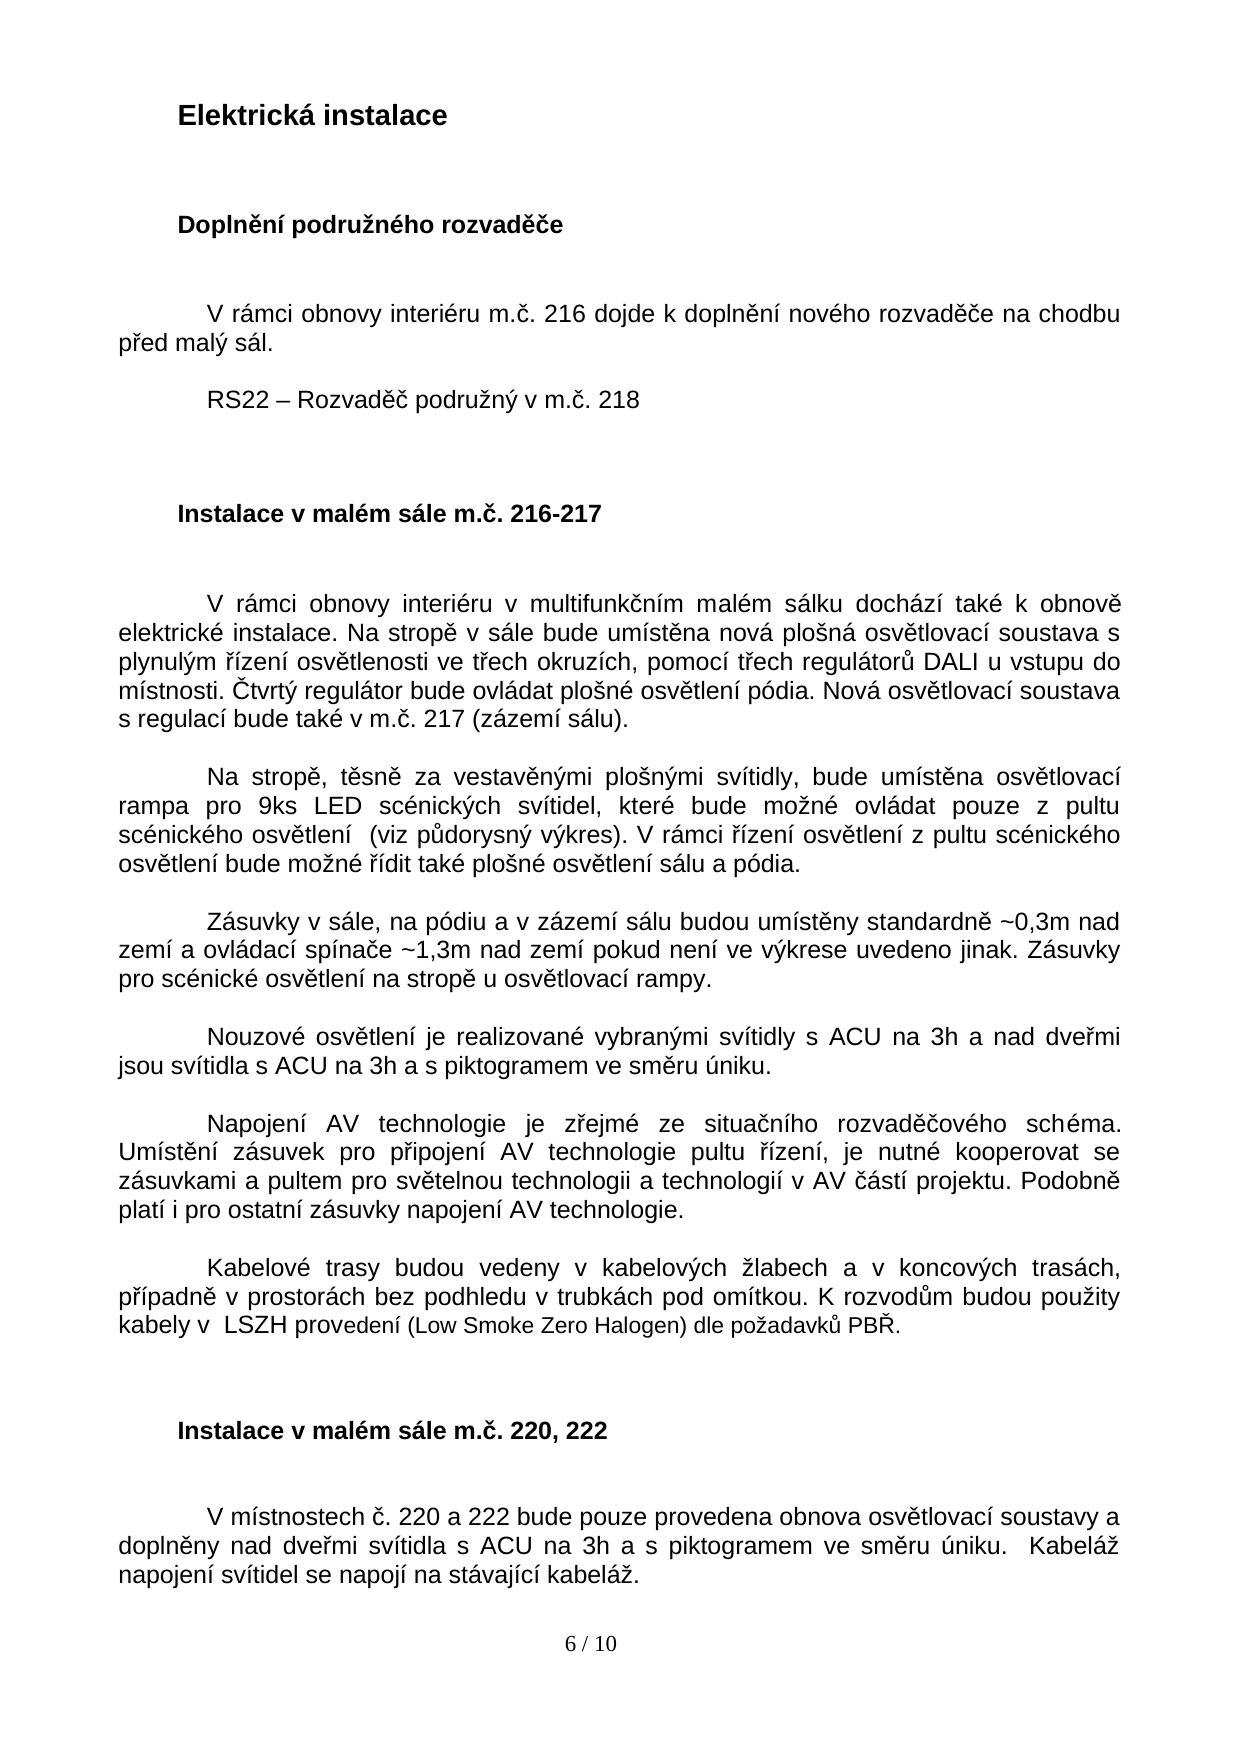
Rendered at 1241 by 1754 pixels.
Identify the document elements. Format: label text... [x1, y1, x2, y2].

subtitle Instalace v malém sále m.č. 216-217 [177, 499, 1122, 528]
text Napojení AV technologie je zřejmé ze situačního rozvaděčového schéma. Umístění zásuvek pro připojení AV technologie pultu řízení, je nutné kooperovat se zásuvkami a pultem pro světelnou technologii a technologií v AV částí projektu. Podobně platí i pro ostatní zásuvky napojení AV technologie. [118, 1108, 1122, 1223]
text V rámci obnovy interiéru m.č. 216 dojde k doplnění nového rozvaděče na chodbu před malý sál. [118, 299, 1122, 356]
text V místnostech č. 220 a 222 bude pouze provedena obnova osvětlovací soustavy a doplněny nad dveřmi svítidla s ACU na 3h a s piktogramem ve směru úniku. Kabeláž napojení svítidel se napojí na stávající kabeláž. [118, 1502, 1122, 1588]
subtitle Doplnění podružného rozvaděče [177, 210, 1122, 239]
text Nouzové osvětlení je realizované vybranými svítidly s ACU na 3h a nad dveřmi jsou svítidla s ACU na 3h a s piktogramem ve směru úniku. [118, 1022, 1122, 1079]
text Kabelové trasy budou vedeny v kabelových žlabech a v koncových trasách, případně v prostorách bez podhledu v trubkách pod omítkou. K rozvodům budou použity kabely v LSZH provedení (Low Smoke Zero Halogen) dle požadavků PBŘ. [118, 1253, 1122, 1339]
text Na stropě, těsně za vestavěnými plošnými svítidly, bude umístěna osvětlovací rampa pro 9ks LED scénických svítidel, které bude možné ovládat pouze z pultu scénického osvětlení (viz půdorysný výkres). V rámci řízení osvětlení z pultu scénického osvětlení bude možné řídit také plošné osvětlení sálu a pódia. [118, 762, 1122, 877]
subtitle Elektrická instalace [177, 98, 1122, 131]
text V rámci obnovy interiéru v multifunkčním malém sálku dochází také k obnově elektrické instalace. Na stropě v sále bude umístěna nová plošná osvětlovací soustava s plynulým řízení osvětlenosti ve třech okruzích, pomocí třech regulátorů DALI u vstupu do místnosti. Čtvrtý regulátor bude ovládat plošné osvětlení pódia. Nová osvětlovací soustava s regulací bude také v m.č. 217 (zázemí sálu). [118, 589, 1122, 733]
text Zásuvky v sále, na pódiu a v zázemí sálu budou umístěny standardně ~0,3m nad zemí a ovládací spínače ~1,3m nad zemí pokud není ve výkrese uvedeno jinak. Zásuvky pro scénické osvětlení na stropě u osvětlovací rampy. [118, 906, 1122, 993]
subtitle Instalace v malém sále m.č. 220, 222 [177, 1416, 1122, 1444]
text RS22 – Rozvaděč podružný v m.č. 218 [207, 385, 1122, 414]
